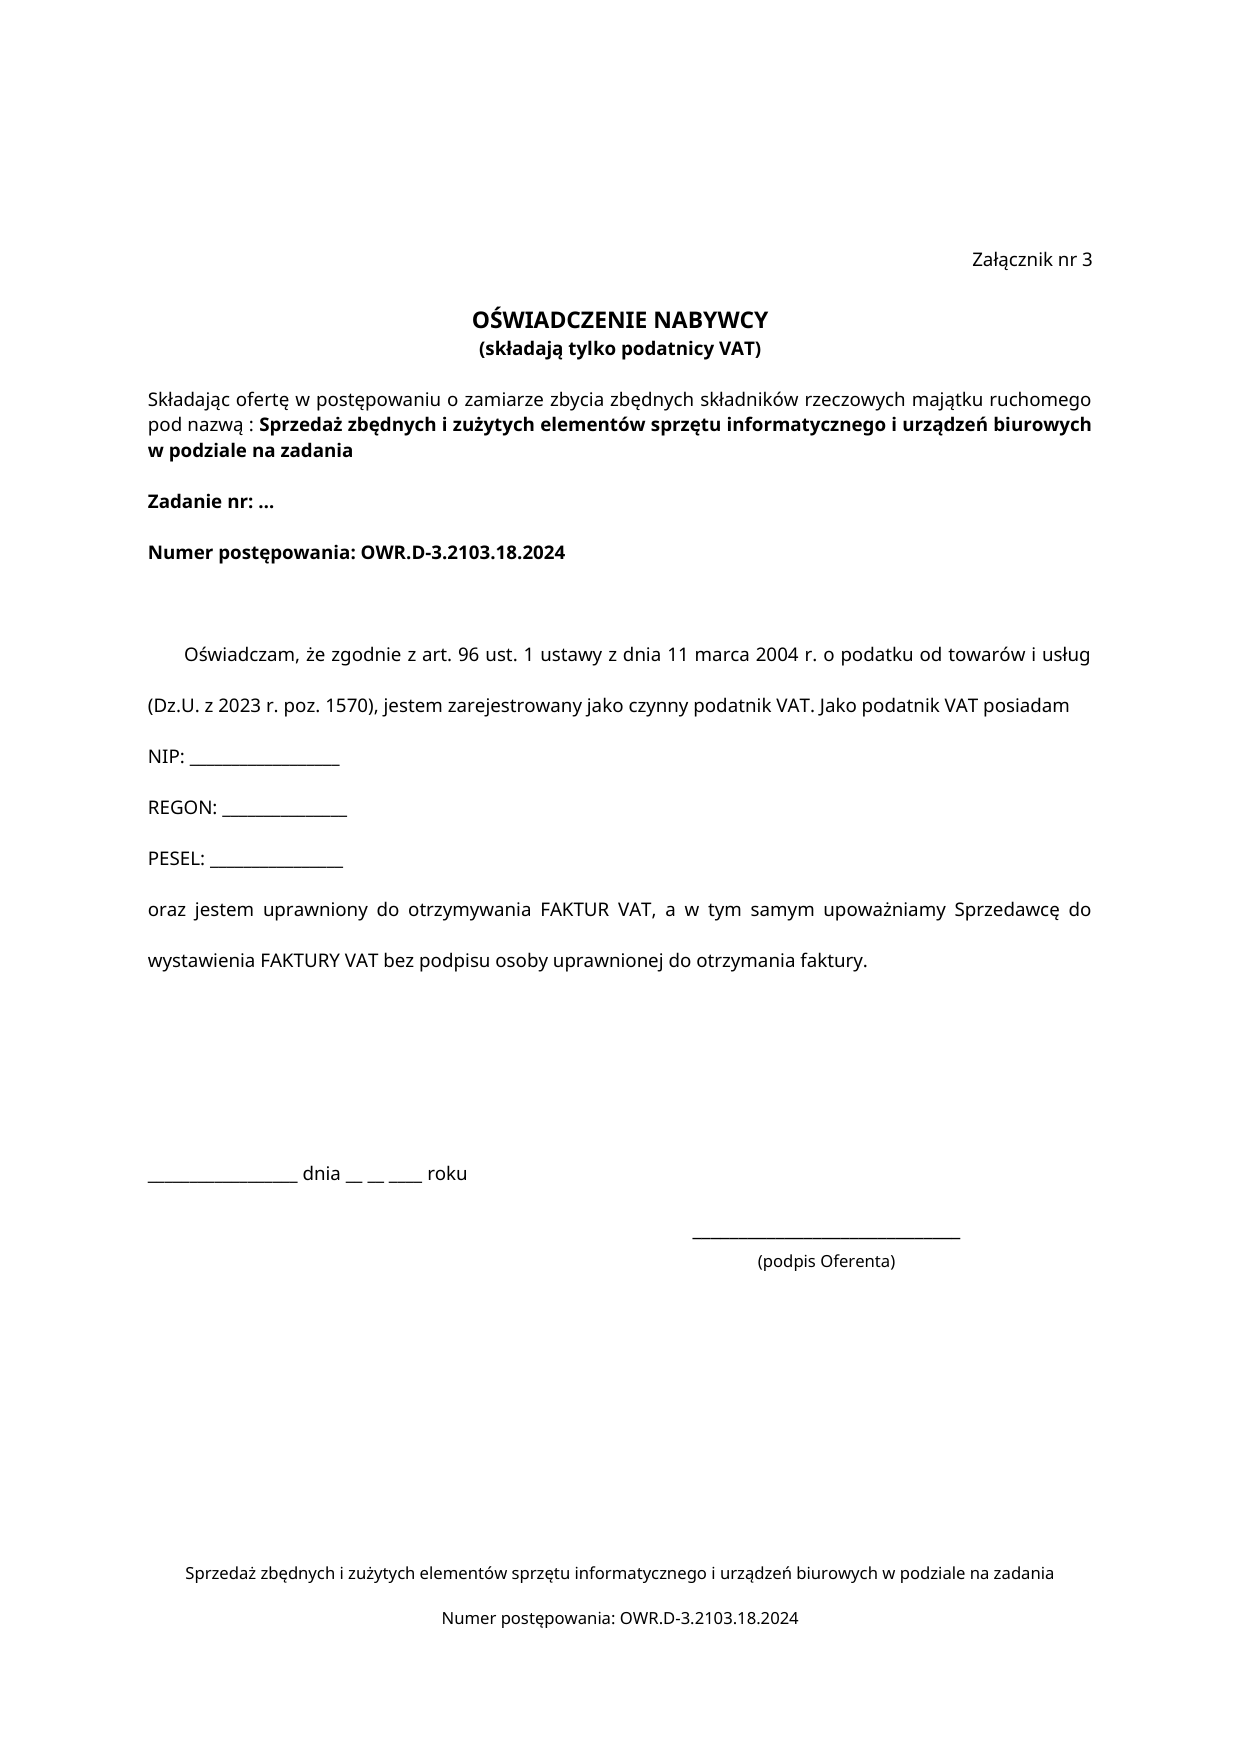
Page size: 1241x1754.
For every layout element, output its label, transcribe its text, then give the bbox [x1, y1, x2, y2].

text NIP: __________________ [148, 743, 1093, 769]
text Numer postępowania: OWR.D-3.2103.18.2024 [148, 539, 1093, 565]
text (podpis Oferenta) [148, 1243, 1093, 1274]
text PESEL: ________________ [148, 846, 1093, 871]
text Zadanie nr: … [148, 488, 1093, 514]
text REGON: _______________ [148, 794, 1093, 820]
text OŚWIADCZENIE NABYWCY [148, 304, 1093, 335]
text oraz jestem uprawniony do otrzymywania FAKTUR VAT, a w tym samym upoważniamy Sprzedawcę do wystawienia FAKTURY VAT bez podpisu osoby uprawnionej do otrzymania faktury. [148, 897, 1093, 973]
text Załącznik nr 3 [148, 241, 1093, 273]
text _____________________________ [148, 1212, 1093, 1243]
text (składają tylko podatnicy VAT) [148, 335, 1093, 361]
text Składając ofertę w postępowaniu o zamiarze zbycia zbędnych składników rzeczowych majątku ruchomego pod nazwą : Sprzedaż zbędnych i zużytych elementów sprzętu informatycznego i urządzeń biurowych w podziale na zadania [148, 386, 1093, 463]
text Oświadczam, że zgodnie z art. 96 ust. 1 ustawy z dnia 11 marca 2004 r. o podatku od towarów i usług (Dz.U. z 2023 r. poz. 1570), jestem zarejestrowany jako czynny podatnik VAT. Jako podatnik VAT posiadam [148, 641, 1093, 718]
text __________________ dnia __ __ ____ roku [148, 1155, 1093, 1186]
